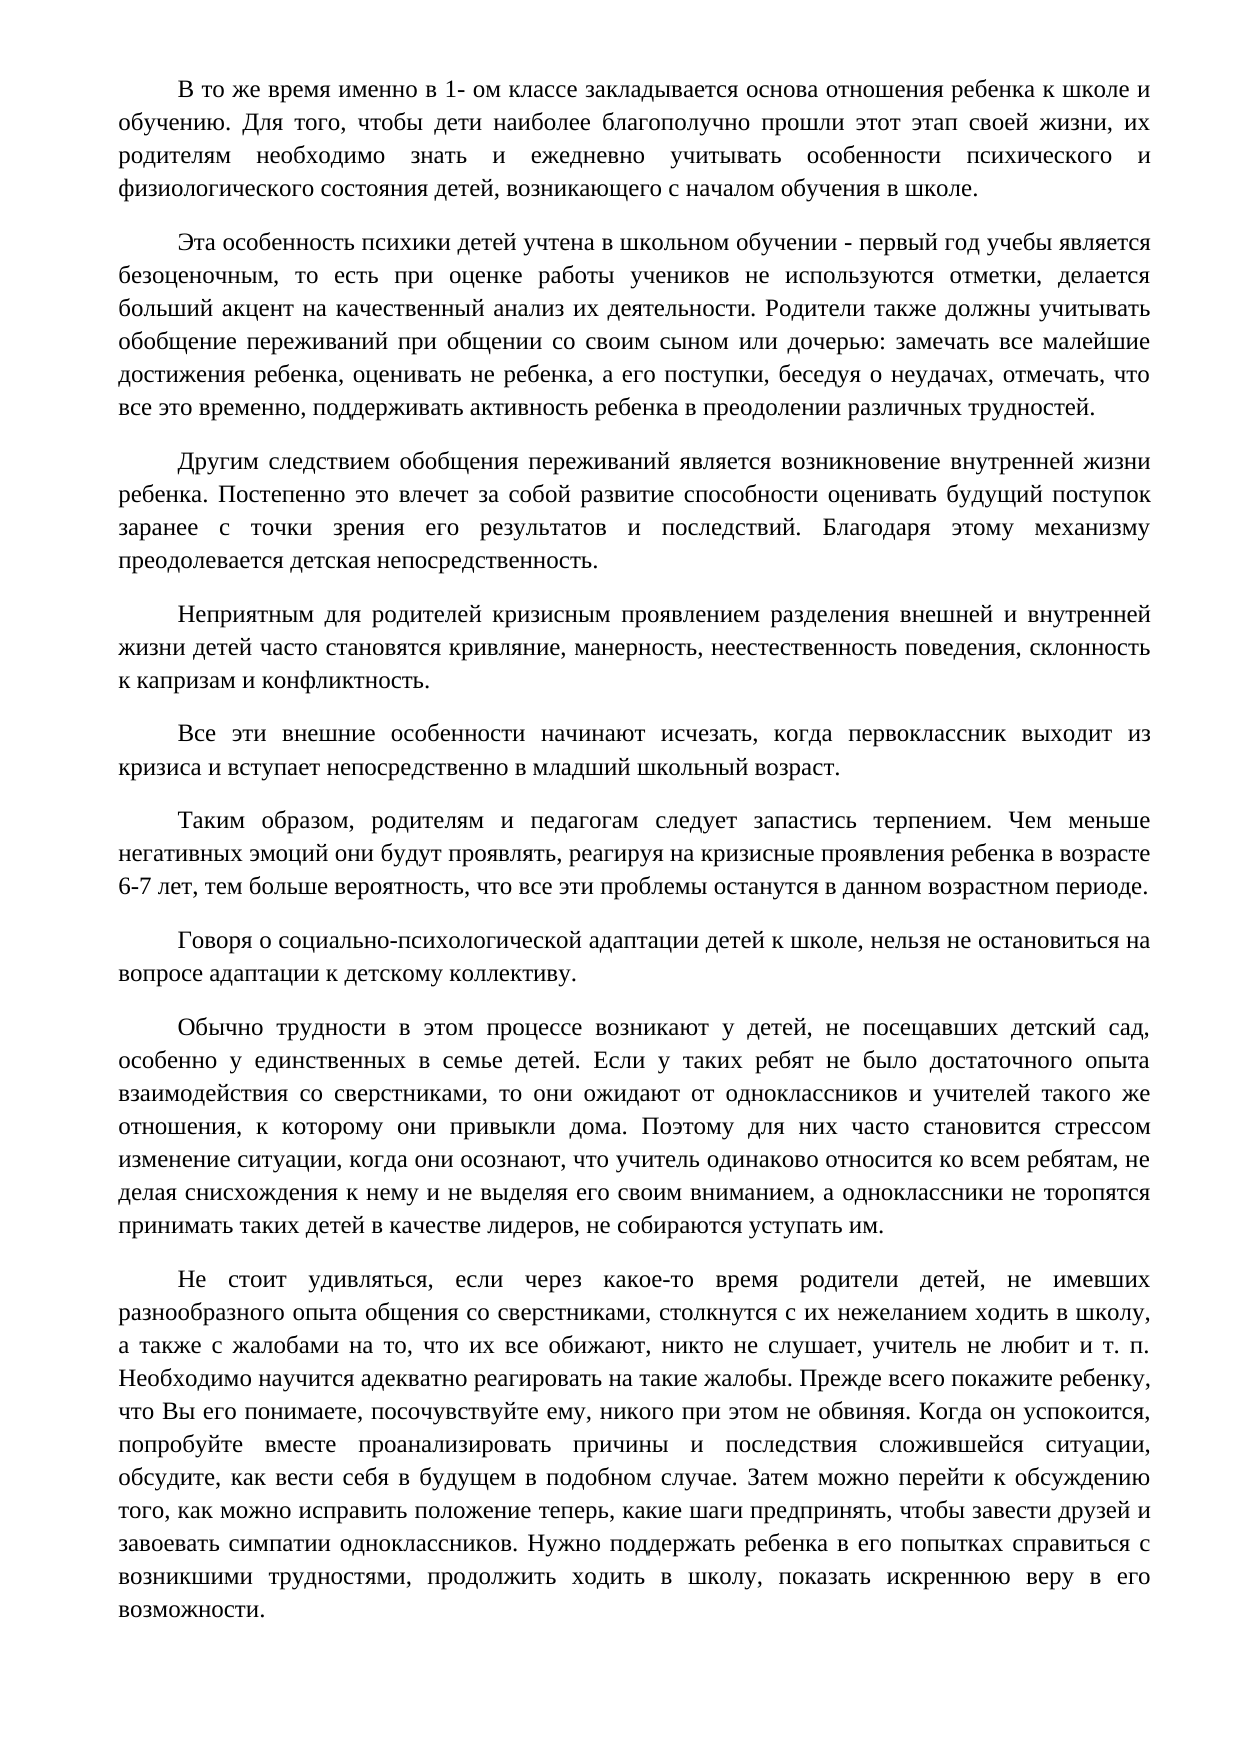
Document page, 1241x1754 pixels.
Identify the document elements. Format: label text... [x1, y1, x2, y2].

text Неприятным для родителей кризисным проявлением разделения внешней и внутренней жизни детей часто становятся кривляние, манерность, неестественность поведения, склонность к капризам и конфликтность. [118, 599, 1152, 693]
text Другим следствием обобщения переживаний является возникновение внутренней жизни ребенка. Постепенно это влечет за собой развитие способности оценивать будущий поступок заранее с точки зрения его результатов и последствий. Благодаря этому механизму преодолевается детская непосредственность. [118, 446, 1152, 573]
text Эта особенность психики детей учтена в школьном обучении - первый год учебы является безоценочным, то есть при оценке работы учеников не используются отметки, делается больший акцент на качественный анализ их деятельности. Родители также должны учитывать обобщение переживаний при общении со своим сыном или дочерью: замечать все малейшие достижения ребенка, оценивать не ребенка, а его поступки, беседуя о неудачах, отмечать, что все это временно, поддерживать активность ребенка в преодолении различных трудностей. [118, 227, 1152, 421]
text Не стоит удивляться, если через какое-то время родители детей, не имевших разнообразного опыта общения со сверстниками, столкнутся с их нежеланием ходить в школу, а также с жалобами на то, что их все обижают, никто не слушает, учитель не любит и т. п. Необходимо научится адекватно реагировать на такие жалобы. Прежде всего покажите ребенку, что Вы его понимаете, посочувствуйте ему, никого при этом не обвиняя. Когда он успокоится, попробуйте вместе проанализировать причины и последствия сложившейся ситуации, обсудите, как вести себя в будущем в подобном случае. Затем можно перейти к обсуждению того, как можно исправить положение теперь, какие шаги предпринять, чтобы завести друзей и завоевать симпатии одноклассников. Нужно поддержать ребенка в его попытках справиться с возникшими трудностями, продолжить ходить в школу, показать искреннюю веру в его возможности. [118, 1264, 1152, 1623]
text Говоря о социально-психологической адаптации детей к школе, нельзя не остановиться на вопросе адаптации к детскому коллективу. [118, 925, 1152, 987]
text Все эти внешние особенности начинают исчезать, когда первоклассник выходит из кризиса и вступает непосредственно в младший школьный возраст. [118, 718, 1152, 780]
text Обычно трудности в этом процессе возникают у детей, не посещавших детский сад, особенно у единственных в семье детей. Если у таких ребят не было достаточного опыта взаимодействия со сверстниками, то они ожидают от одноклассников и учителей такого же отношения, к которому они привыкли дома. Поэтому для них часто становится стрессом изменение ситуации, когда они осознают, что учитель одинаково относится ко всем ребятам, не делая снисхождения к нему и не выделяя его своим вниманием, а одноклассники не торопятся принимать таких детей в качестве лидеров, не собираются уступать им. [118, 1012, 1152, 1239]
text Таким образом, родителям и педагогам следует запастись терпением. Чем меньше негативных эмоций они будут проявлять, реагируя на кризисные проявления ребенка в возрасте 6-7 лет, тем больше вероятность, что все эти проблемы останутся в данном возрастном периоде. [118, 805, 1152, 900]
text В то же время именно в 1- ом классе закладывается основа отношения ребенка к школе и обучению. Для того, чтобы дети наиболее благополучно прошли этот этап своей жизни, их родителям необходимо знать и ежедневно учитывать особенности психического и физиологического состояния детей, возникающего с началом обучения в школе. [118, 74, 1152, 202]
